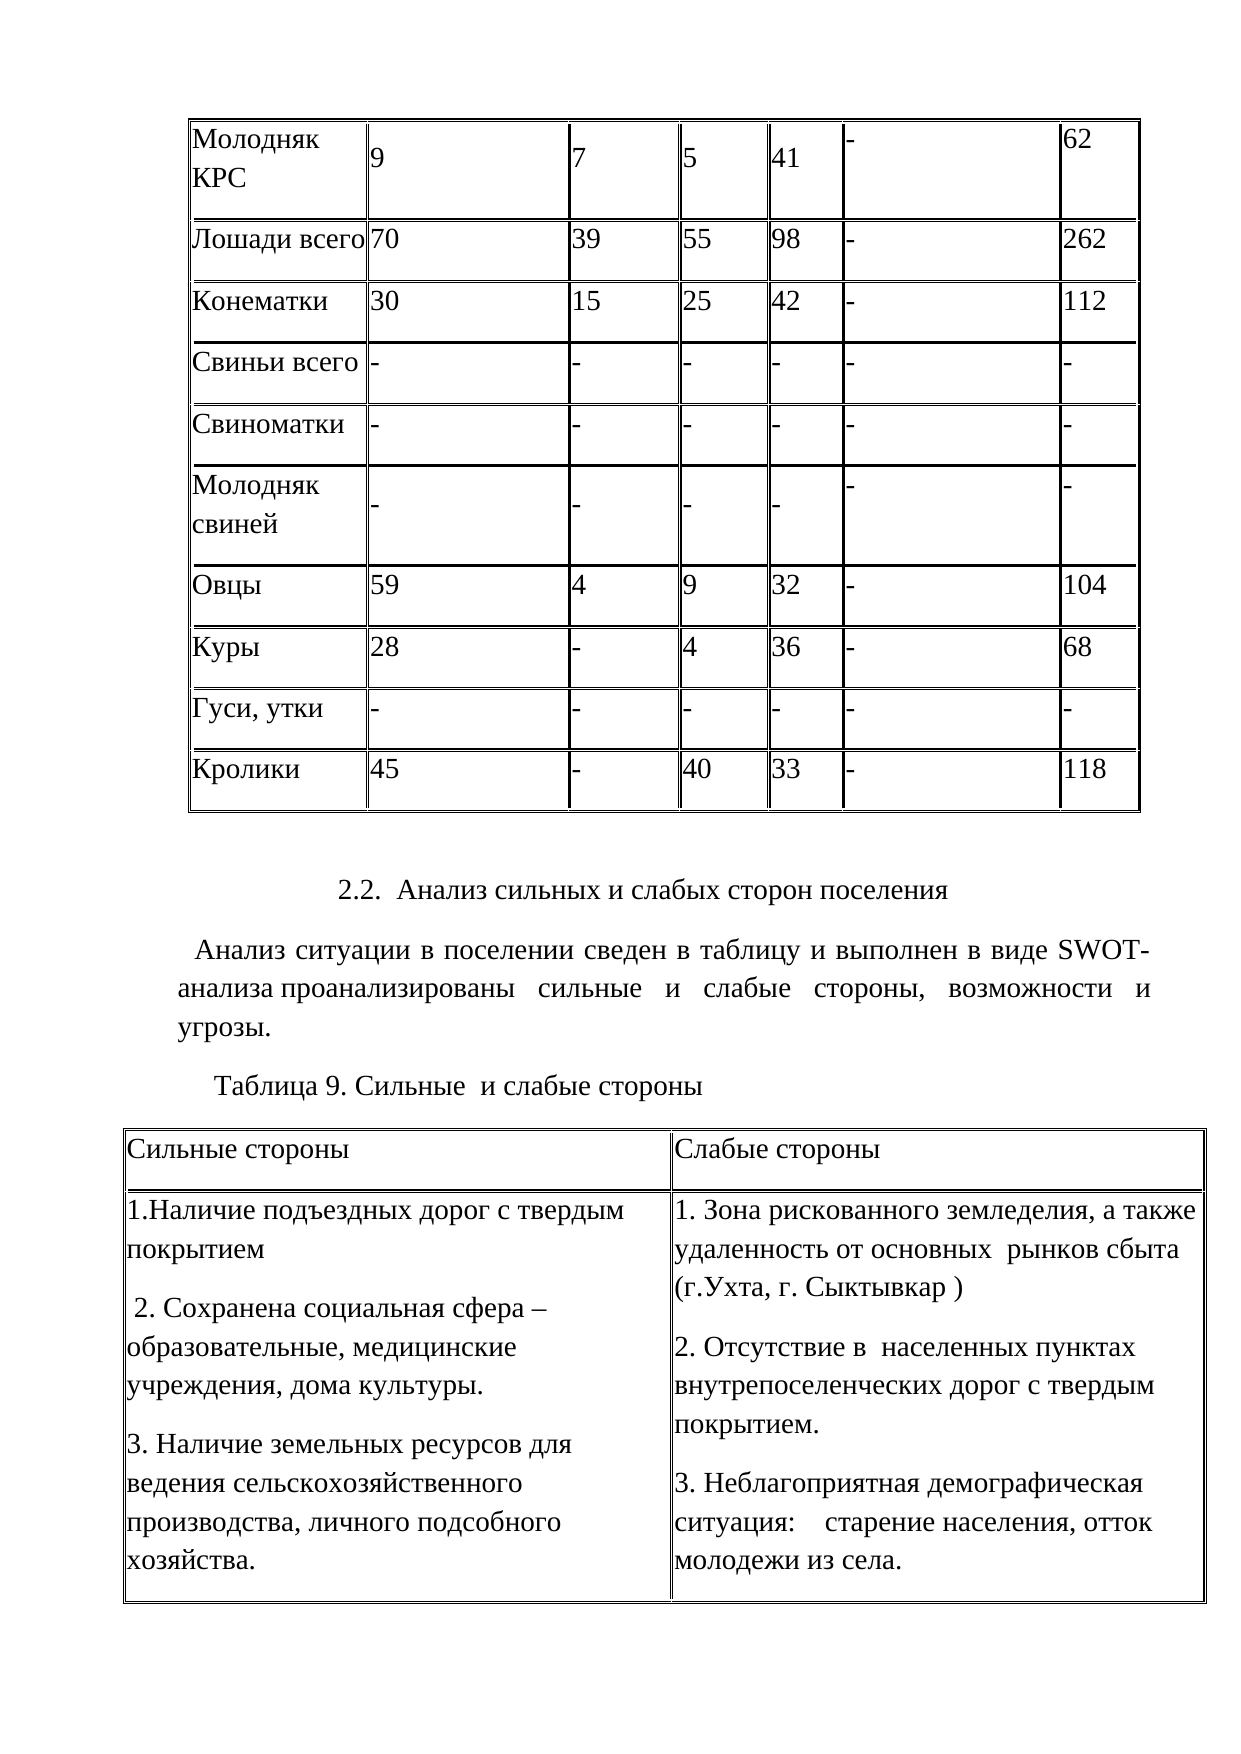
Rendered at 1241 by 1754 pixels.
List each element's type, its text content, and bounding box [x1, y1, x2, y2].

table_cell Конематки [191, 280, 366, 341]
table_cell Свиньи всего [191, 341, 366, 402]
table_cell - [845, 567, 1059, 625]
table_cell 42 [771, 283, 842, 341]
table_cell 36 [771, 629, 842, 687]
table_cell - [571, 406, 678, 464]
table_cell - [845, 344, 1059, 402]
table_cell - [682, 690, 767, 748]
table_cell 59 [369, 567, 568, 625]
table_cell - [843, 122, 1060, 218]
table_cell Овцы [191, 564, 366, 625]
table_cell 39 [571, 222, 678, 279]
table_cell 4 [571, 567, 678, 625]
table_cell 33 [769, 752, 843, 810]
table_cell - [569, 748, 680, 810]
table_cell - [369, 406, 568, 464]
table_cell 262 [1062, 218, 1139, 279]
table_cell - [571, 344, 678, 402]
table_header Слабые стороны [672, 1131, 1203, 1189]
table_cell Молодняк КРС [191, 122, 368, 218]
table_cell 45 [368, 752, 569, 810]
table_cell - [771, 690, 842, 748]
table_cell 30 [369, 283, 568, 341]
table_cell Гуси, утки [189, 687, 368, 748]
table_cell - [571, 690, 678, 748]
table_cell - [682, 406, 767, 464]
table_cell 70 [369, 222, 568, 279]
table_cell 40 [680, 748, 769, 810]
table_cell 112 [1062, 280, 1139, 341]
table_cell 32 [771, 567, 842, 625]
table_cell Молодняк свиней [191, 464, 366, 564]
table_cell 25 [682, 283, 767, 341]
table_cell Кролики [191, 748, 368, 810]
table_cell 68 [1062, 625, 1139, 687]
table_cell - [843, 752, 1060, 810]
table_cell 104 [1062, 564, 1138, 625]
table_cell 9 [682, 567, 767, 625]
table_cell Куры [191, 625, 366, 687]
table_cell 62 [1060, 122, 1138, 218]
table_cell Свиноматки [191, 403, 366, 464]
table_cell - [571, 629, 678, 687]
table_cell - [845, 690, 1059, 748]
table_cell - [1062, 341, 1138, 402]
table_cell - [369, 467, 568, 564]
table_cell 5 [680, 120, 769, 218]
table_cell - [682, 344, 767, 402]
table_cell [126, 1189, 672, 1601]
table_cell 15 [571, 283, 678, 341]
text Таблица 9. Сильные и слабые стороны [177, 1068, 1152, 1102]
table_cell 41 [769, 120, 843, 218]
table_cell - [845, 283, 1059, 341]
table_cell 4 [682, 629, 767, 687]
table_cell - [845, 406, 1059, 464]
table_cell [672, 1189, 1204, 1601]
table_cell - [771, 344, 842, 402]
table_cell 28 [369, 629, 568, 687]
text 2.2. Анализ сильных и слабых сторон поселения [177, 872, 1152, 906]
table_cell - [1062, 403, 1139, 464]
table_cell - [369, 344, 568, 402]
table_cell - [682, 467, 767, 564]
table_cell - [571, 467, 678, 564]
table_cell 55 [682, 222, 767, 279]
table_cell - [845, 222, 1059, 279]
table_cell - [771, 467, 842, 564]
table_header Сильные стороны [126, 1131, 672, 1189]
table_cell - [771, 406, 842, 464]
table_cell - [369, 690, 568, 748]
table_cell - [1060, 687, 1139, 748]
table_cell 98 [771, 222, 842, 279]
table_cell - [845, 467, 1059, 564]
text Анализ ситуации в поселении сведен в таблицу и выполнен в виде SWOT-анализа проанализированы сильные и слабые стороны, возможности и угрозы. [177, 932, 1152, 1042]
table_cell 7 [569, 120, 680, 218]
table_cell - [845, 629, 1059, 687]
table_cell 118 [1060, 748, 1139, 810]
table_cell Лошади всего [191, 218, 366, 279]
table_cell 9 [368, 120, 569, 218]
table_cell - [1062, 464, 1138, 564]
